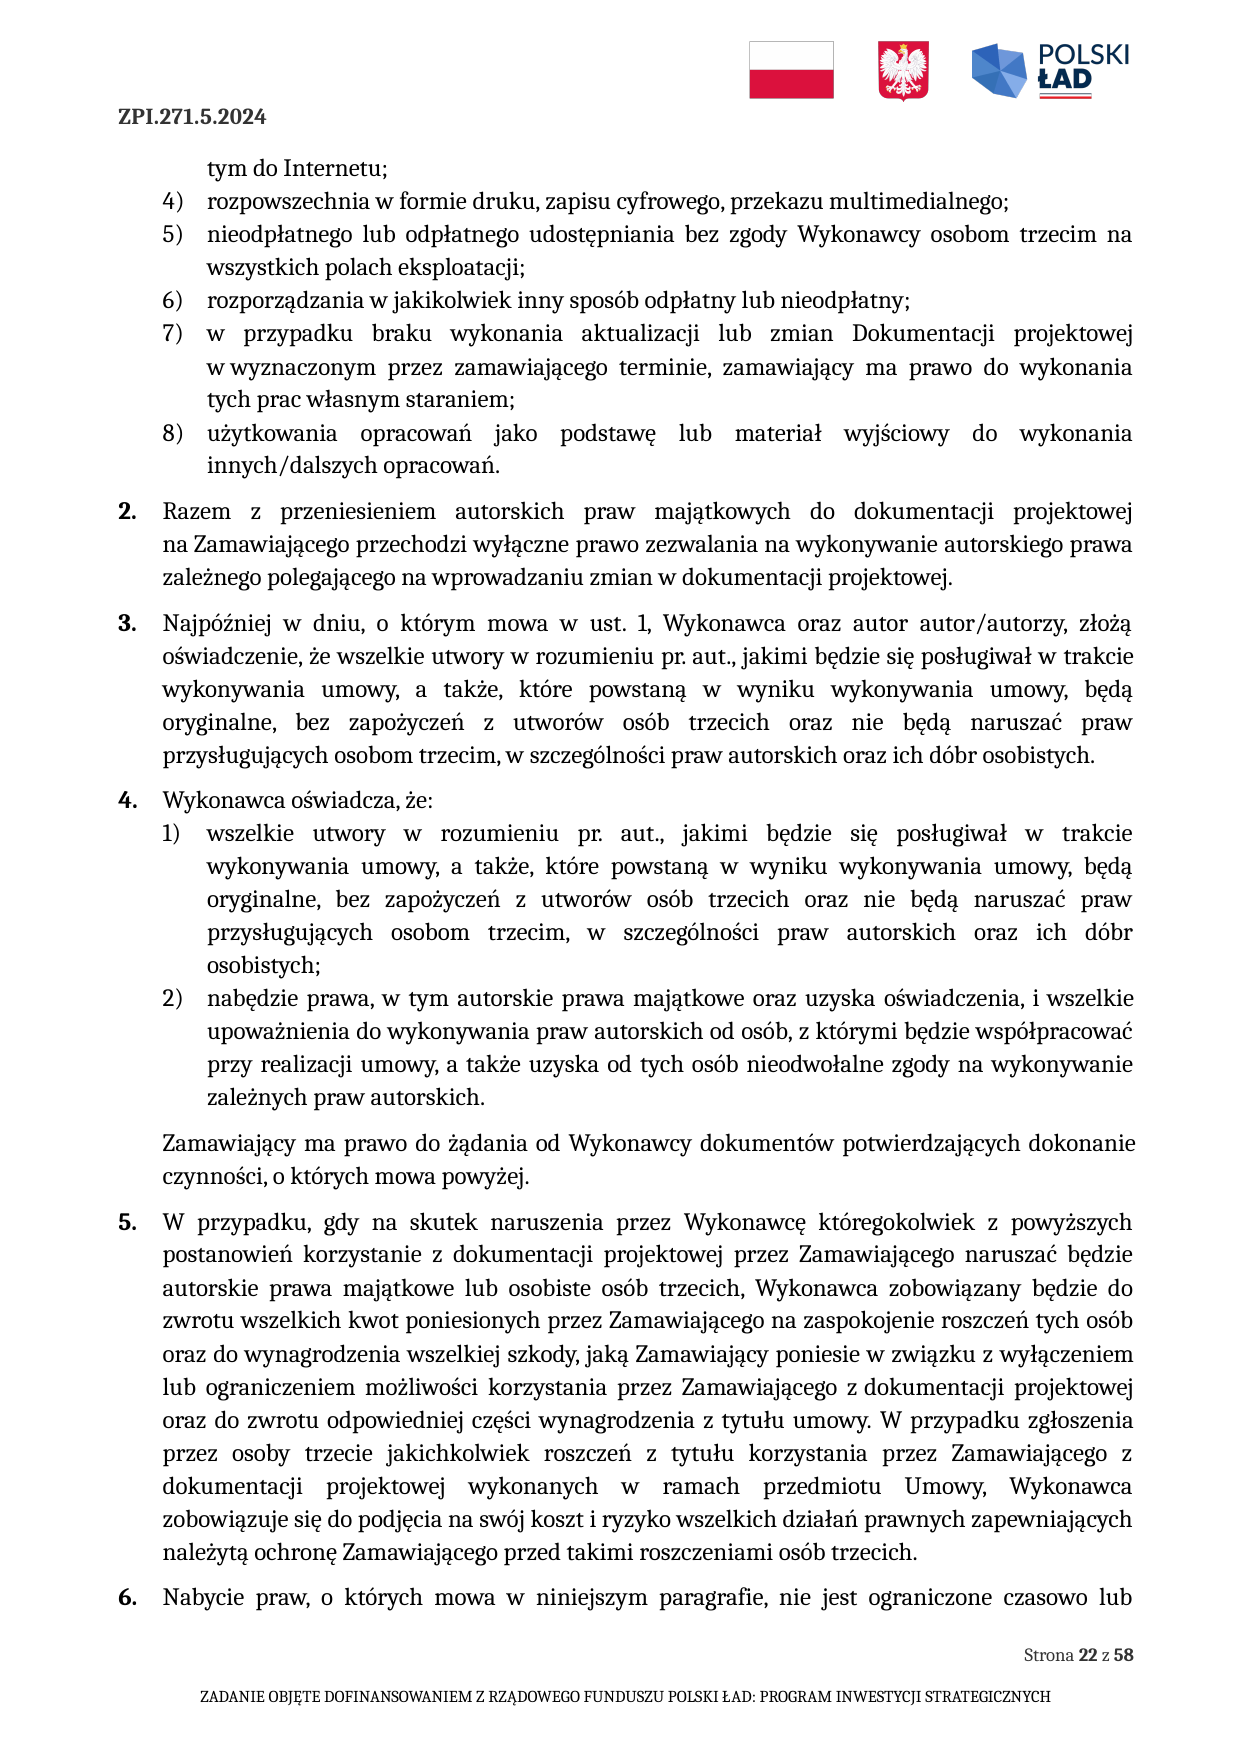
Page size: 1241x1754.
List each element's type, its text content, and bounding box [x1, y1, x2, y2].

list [118, 1583, 1134, 1612]
list Najpóźniej w dniu, o którym mowa w ust. 1, Wykonawca oraz autor autor/autorzy, złożą oświadczenie, że wszelkie utwory w rozumieniu pr. aut., jakimi będzie się posługiwał w trakcie wykonywania umowy, a także, które powstaną w wyniku wykonywania umowy, będą oryginalne, bez zapożyczeń z utworów osób trzecich oraz nie będą naruszać praw przysługujących osobom trzecim, w szczególności praw autorskich oraz ich dóbr osobistych. [118, 608, 1134, 769]
list rozporządzania w jakikolwiek inny sposób odpłatny lub nieodpłatny; [162, 286, 1134, 315]
list wszelkie utwory w rozumieniu pr. aut., jakimi będzie się posługiwał w trakcie wykonywania umowy, a także, które powstaną w wyniku wykonywania umowy, będą oryginalne, bez zapożyczeń z utworów osób trzecich oraz nie będą naruszać praw przysługujących osobom trzecim, w szczególności praw autorskich oraz ich dóbr osobistych; [162, 819, 1134, 980]
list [162, 154, 1134, 183]
list w przypadku braku wykonania aktualizacji lub zmian Dokumentacji projektowej w wyznaczonym przez zamawiającego terminie, zamawiający ma prawo do wykonania tych prac własnym staraniem; [162, 319, 1134, 414]
picture [743, 35, 1134, 105]
list W przypadku, gdy na skutek naruszenia przez Wykonawcę któregokolwiek z powyższych postanowień korzystanie z dokumentacji projektowej przez Zamawiającego naruszać będzie autorskie prawa majątkowe lub osobiste osób trzecich, Wykonawca zobowiązany będzie do zwrotu wszelkich kwot poniesionych przez Zamawiającego na zaspokojenie roszczeń tych osób oraz do wynagrodzenia wszelkiej szkody, jaką Zamawiający poniesie w związku z wyłączeniem lub ograniczeniem możliwości korzystania przez Zamawiającego z dokumentacji projektowej oraz do zwrotu odpowiedniej części wynagrodzenia z tytułu umowy. W przypadku zgłoszenia przez osoby trzecie jakichkolwiek roszczeń z tytułu korzystania przez Zamawiającego z dokumentacji projektowej wykonanych w ramach przedmiotu Umowy, Wykonawca zobowiązuje się do podjęcia na swój koszt i ryzyko wszelkich działań prawnych zapewniających należytą ochronę Zamawiającego przed takimi roszczeniami osób trzecich. [118, 1207, 1134, 1566]
list rozpowszechnia w formie druku, zapisu cyfrowego, przekazu multimedialnego; [162, 187, 1134, 216]
list Wykonawca oświadcza, że: [118, 786, 1134, 815]
list nieodpłatnego lub odpłatnego udostępniania bez zgody Wykonawcy osobom trzecim na wszystkich polach eksploatacji; [162, 220, 1134, 282]
list Razem z przeniesieniem autorskich praw majątkowych do dokumentacji projektowej na Zamawiającego przechodzi wyłączne prawo zezwalania na wykonywanie autorskiego prawa zależnego polegającego na wprowadzaniu zmian w dokumentacji projektowej. [118, 497, 1134, 592]
list nabędzie prawa, w tym autorskie prawa majątkowe oraz uzyska oświadczenia, i wszelkie upoważnienia do wykonywania praw autorskich od osób, z którymi będzie współpracować przy realizacji umowy, a także uzyska od tych osób nieodwołalne zgody na wykonywanie zależnych praw autorskich. [162, 984, 1134, 1112]
list użytkowania opracowań jako podstawę lub materiał wyjściowy do wykonania innych/dalszych opracowań. [162, 418, 1134, 480]
text Zamawiający ma prawo do żądania od Wykonawcy dokumentów potwierdzających dokonanie czynności, o których mowa powyżej. [162, 1129, 1137, 1191]
